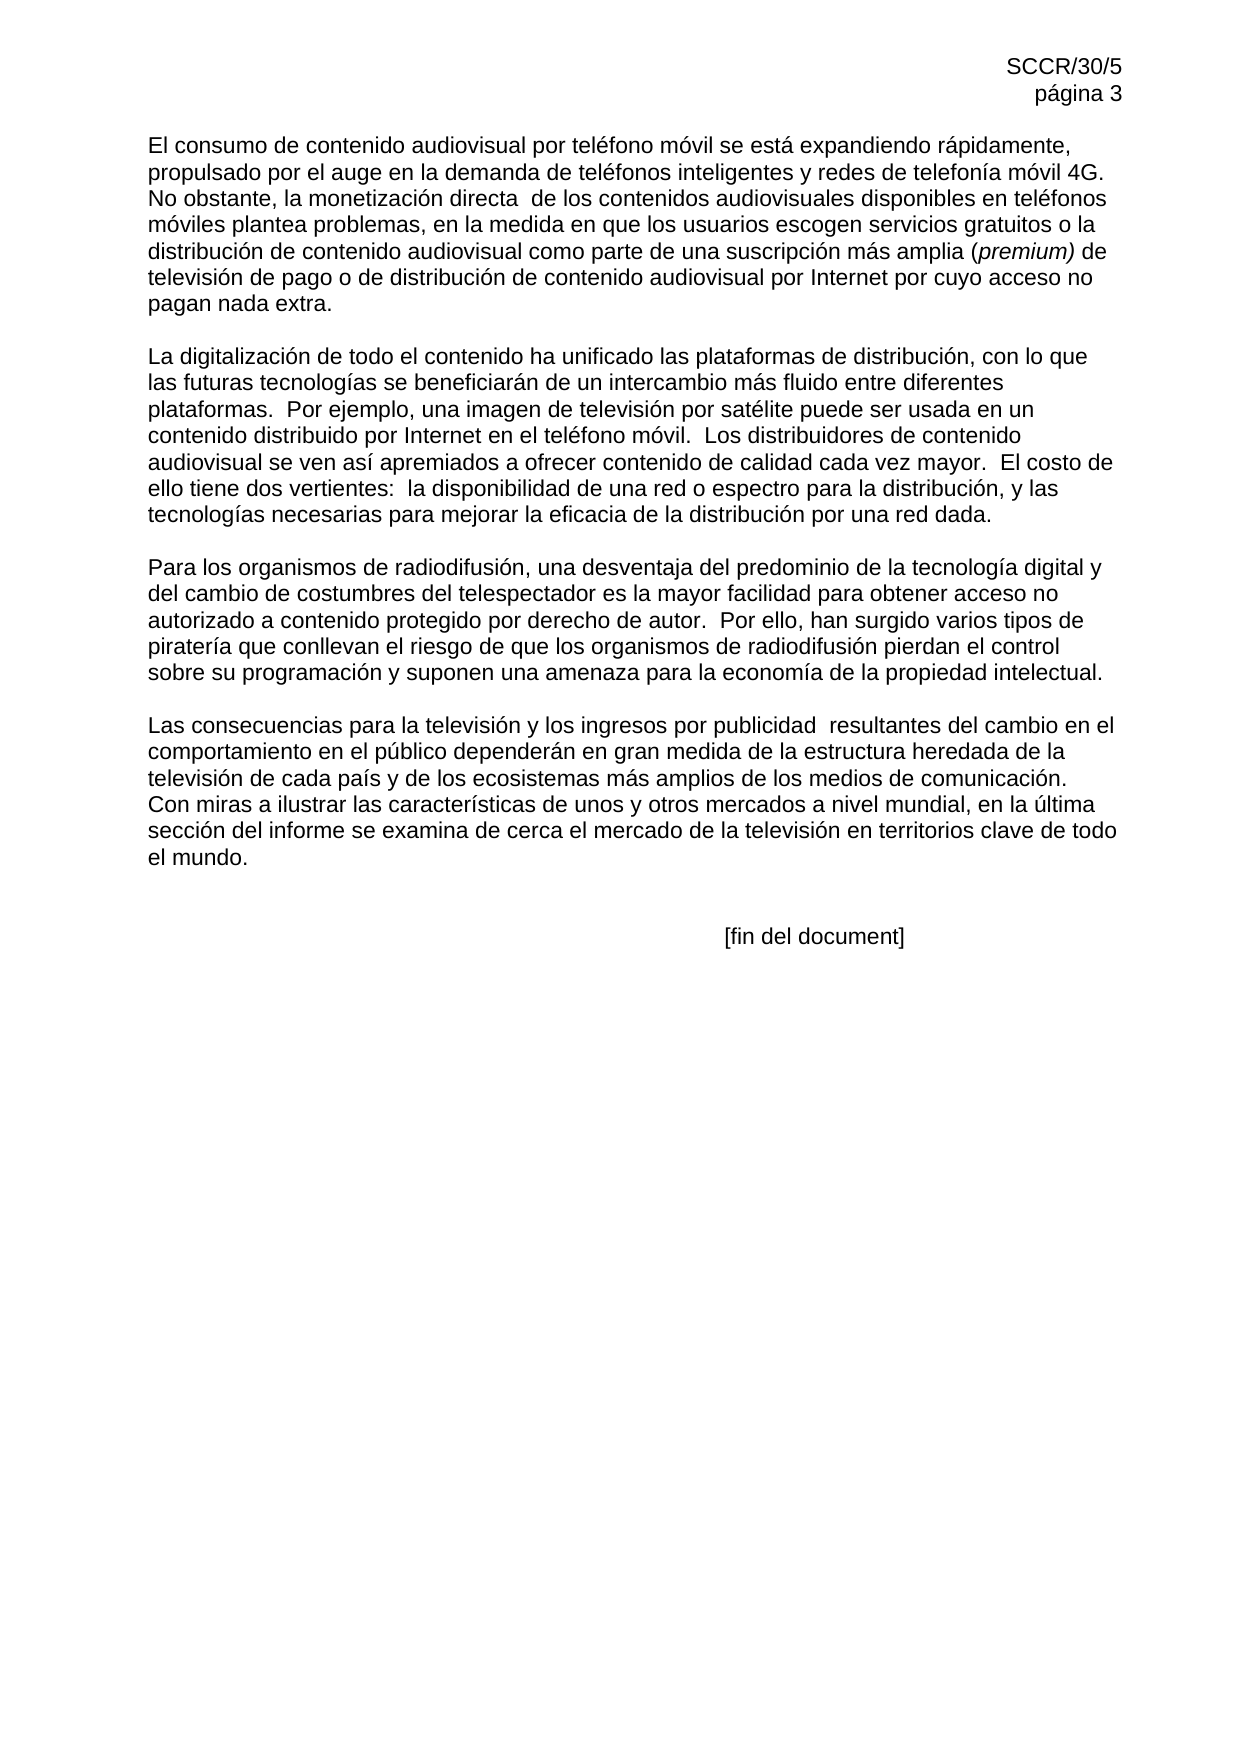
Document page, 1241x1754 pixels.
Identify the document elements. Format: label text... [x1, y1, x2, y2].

text [fin del document] [724, 923, 1122, 949]
text Para los organismos de radiodifusión, una desventaja del predominio de la tecnología digital y del cambio de costumbres del telespectador es la mayor facilidad para obtener acceso no autorizado a contenido protegido por derecho de autor. Por ello, han surgido varios tipos de piratería que conllevan el riesgo de que los organismos de radiodifusión pierdan el control sobre su programación y suponen una amenaza para la economía de la propiedad intelectual. [148, 554, 1122, 686]
text El consumo de contenido audiovisual por teléfono móvil se está expandiendo rápidamente, propulsado por el auge en la demanda de teléfonos inteligentes y redes de telefonía móvil 4G. No obstante, la monetización directa de los contenidos audiovisuales disponibles en teléfonos móviles plantea problemas, en la medida en que los usuarios escogen servicios gratuitos o la distribución de contenido audiovisual como parte de una suscripción más amplia (premium) de televisión de pago o de distribución de contenido audiovisual por Internet por cuyo acceso no pagan nada extra. [148, 132, 1122, 317]
text La digitalización de todo el contenido ha unificado las plataformas de distribución, con lo que las futuras tecnologías se beneficiarán de un intercambio más fluido entre diferentes plataformas. Por ejemplo, una imagen de televisión por satélite puede ser usada en un contenido distribuido por Internet en el teléfono móvil. Los distribuidores de contenido audiovisual se ven así apremiados a ofrecer contenido de calidad cada vez mayor. El costo de ello tiene dos vertientes: la disponibilidad de una red o espectro para la distribución, y las tecnologías necesarias para mejorar la eficacia de la distribución por una red dada. [148, 343, 1122, 527]
text Las consecuencias para la televisión y los ingresos por publicidad resultantes del cambio en el comportamiento en el público dependerán en gran medida de la estructura heredada de la televisión de cada país y de los ecosistemas más amplios de los medios de comunicación. Con miras a ilustrar las características de unos y otros mercados a nivel mundial, en la última sección del informe se examina de cerca el mercado de la televisión en territorios clave de todo el mundo. [148, 712, 1122, 870]
